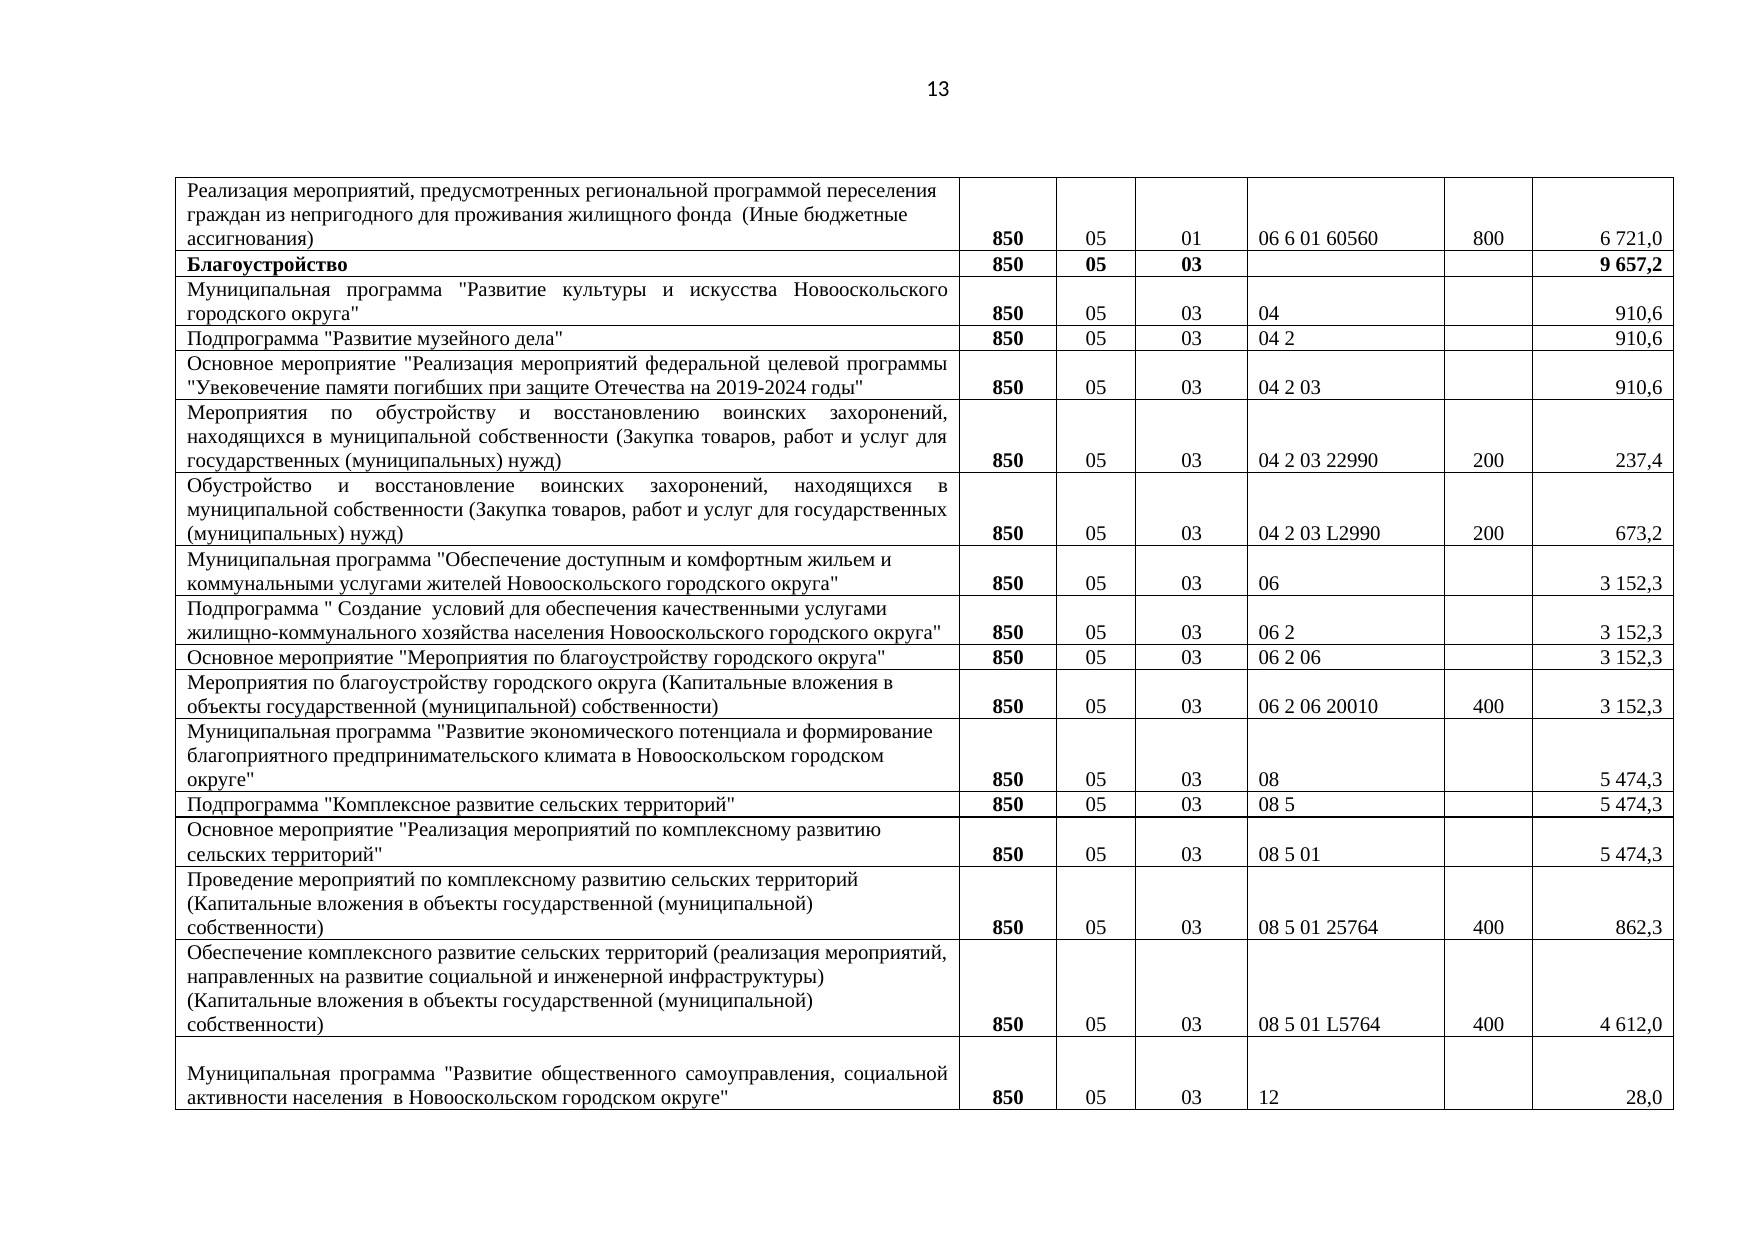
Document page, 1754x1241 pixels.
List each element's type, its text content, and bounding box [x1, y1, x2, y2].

table_cell 01 [1136, 178, 1247, 250]
table_cell 400 [1445, 867, 1532, 939]
table_cell 850 [960, 719, 1056, 791]
table_cell 850 [960, 940, 1056, 1036]
table_cell [1445, 596, 1532, 644]
table_cell 03 [1136, 818, 1247, 866]
table_cell 3 152,3 [1533, 670, 1673, 718]
table_cell 08 5 01 25764 [1248, 867, 1444, 939]
table_cell Основное мероприятие "Реализация мероприятий по комплексному развитию сельских территорий" [176, 818, 959, 866]
table_cell 04 2 03 L2990 [1248, 473, 1444, 545]
table_cell 03 [1136, 277, 1247, 325]
table_cell 850 [960, 178, 1056, 250]
table_cell [1248, 251, 1444, 276]
table_cell 4 612,0 [1533, 940, 1673, 1036]
table_cell 850 [960, 251, 1056, 276]
table_cell 200 [1445, 473, 1532, 545]
table_cell 06 2 06 [1248, 645, 1444, 669]
table_cell 05 [1057, 326, 1135, 350]
table_cell 05 [1057, 546, 1135, 594]
table_cell 03 [1136, 719, 1247, 791]
table_cell 850 [960, 400, 1056, 472]
table_cell [1445, 818, 1532, 866]
table_cell 03 [1136, 326, 1247, 350]
table_cell Мероприятия по обустройству и восстановлению воинских захоронений, находящихся в муниципальной собственности (Закупка товаров, работ и услуг для государственных (муниципальных) нужд) [176, 400, 959, 472]
table_cell 05 [1057, 940, 1135, 1036]
table_cell 800 [1445, 178, 1532, 250]
table_cell 03 [1136, 596, 1247, 644]
table_cell Муниципальная программа "Развитие общественного самоуправления, социальной активности населения в Новооскольском городском округе" [176, 1037, 959, 1109]
table_cell Мероприятия по благоустройству городского округа (Капитальные вложения в объекты государственной (муниципальной) собственности) [176, 670, 959, 718]
table_cell 28,0 [1533, 1037, 1673, 1109]
table_cell Подпрограмма " Создание условий для обеспечения качественными услугами жилищно-коммунального хозяйства населения Новооскольского городского округа" [176, 596, 959, 644]
table_cell 400 [1445, 670, 1532, 718]
table_cell Реализация мероприятий, предусмотренных региональной программой переселения граждан из непригодного для проживания жилищного фонда (Иные бюджетные ассигнования) [176, 178, 959, 250]
table_cell 03 [1136, 251, 1247, 276]
table_cell Муниципальная программа "Развитие культуры и искусства Новооскольского городского округа" [176, 277, 959, 325]
table_cell 850 [960, 546, 1056, 594]
table_cell 5 474,3 [1533, 818, 1673, 866]
table_cell 05 [1057, 277, 1135, 325]
table_cell 850 [960, 867, 1056, 939]
table_cell 06 [1248, 546, 1444, 594]
table_cell 862,3 [1533, 867, 1673, 939]
table_cell 03 [1136, 400, 1247, 472]
table_cell Благоустройство [176, 251, 959, 276]
table_cell [1445, 351, 1532, 399]
table_cell 673,2 [1533, 473, 1673, 545]
table_cell Основное мероприятие "Мероприятия по благоустройству городского округа" [176, 645, 959, 669]
table_cell 3 152,3 [1533, 546, 1673, 594]
table_cell 06 2 06 20010 [1248, 670, 1444, 718]
table_cell 03 [1136, 867, 1247, 939]
table_cell 400 [1445, 940, 1532, 1036]
table_cell 6 721,0 [1533, 178, 1673, 250]
table_cell 04 2 03 [1248, 351, 1444, 399]
table_cell [1445, 251, 1532, 276]
table_cell 03 [1136, 792, 1247, 816]
table_cell [1445, 645, 1532, 669]
table_cell 03 [1136, 546, 1247, 594]
table_cell [1445, 277, 1532, 325]
table_cell [1445, 792, 1532, 816]
table_cell Подпрограмма "Комплексное развитие сельских территорий" [176, 792, 959, 816]
table_cell 05 [1057, 178, 1135, 250]
table_cell Муниципальная программа "Обеспечение доступным и комфортным жильем и коммунальными услугами жителей Новооскольского городского округа" [176, 546, 959, 594]
table_cell 12 [1248, 1037, 1444, 1109]
table_cell 08 5 01 [1248, 818, 1444, 866]
table_cell 04 [1248, 277, 1444, 325]
table_cell Основное мероприятие "Реализация мероприятий федеральной целевой программы "Увековечение памяти погибших при защите Отечества на 2019-2024 годы" [176, 351, 959, 399]
table_cell 910,6 [1533, 277, 1673, 325]
table_cell [1445, 1037, 1532, 1109]
table_cell Муниципальная программа "Развитие экономического потенциала и формирование благоприятного предпринимательского климата в Новооскольском городском округе" [176, 719, 959, 791]
table_cell Проведение мероприятий по комплексному развитию сельских территорий (Капитальные вложения в объекты государственной (муниципальной) собственности) [176, 867, 959, 939]
table_cell 850 [960, 818, 1056, 866]
table_cell 9 657,2 [1533, 251, 1673, 276]
table_cell 3 152,3 [1533, 596, 1673, 644]
table_cell 04 2 [1248, 326, 1444, 350]
table_cell 850 [960, 277, 1056, 325]
table_cell 05 [1057, 719, 1135, 791]
table_cell 200 [1445, 400, 1532, 472]
table_cell 05 [1057, 867, 1135, 939]
table_cell 05 [1057, 351, 1135, 399]
table_cell 05 [1057, 792, 1135, 816]
table_cell 06 2 [1248, 596, 1444, 644]
table_cell 03 [1136, 940, 1247, 1036]
table_cell 850 [960, 596, 1056, 644]
table_cell Обеспечение комплексного развитие сельских территорий (реализация мероприятий, направленных на развитие социальной и инженерной инфраструктуры) (Капитальные вложения в объекты государственной (муниципальной) собственности) [176, 940, 959, 1036]
table_cell 850 [960, 473, 1056, 545]
table_cell 06 6 01 60560 [1248, 178, 1444, 250]
table_cell Подпрограмма "Развитие музейного дела" [176, 326, 959, 350]
table_cell Обустройство и восстановление воинских захоронений, находящихся в муниципальной собственности (Закупка товаров, работ и услуг для государственных (муниципальных) нужд) [176, 473, 959, 545]
table_cell 05 [1057, 645, 1135, 669]
table_cell 03 [1136, 473, 1247, 545]
table_cell 5 474,3 [1533, 792, 1673, 816]
table_cell 237,4 [1533, 400, 1673, 472]
table_cell 850 [960, 351, 1056, 399]
table_cell 03 [1136, 670, 1247, 718]
table_cell 910,6 [1533, 326, 1673, 350]
table_cell [1445, 719, 1532, 791]
table_cell 850 [960, 670, 1056, 718]
table_cell 910,6 [1533, 351, 1673, 399]
table_cell 08 [1248, 719, 1444, 791]
table_cell 05 [1057, 596, 1135, 644]
table_cell 04 2 03 22990 [1248, 400, 1444, 472]
table_cell 03 [1136, 1037, 1247, 1109]
table_cell 08 5 [1248, 792, 1444, 816]
table_cell 850 [960, 645, 1056, 669]
table_cell 05 [1057, 473, 1135, 545]
table_cell [1445, 326, 1532, 350]
table_cell 3 152,3 [1533, 645, 1673, 669]
table_cell 05 [1057, 1037, 1135, 1109]
table_cell 850 [960, 1037, 1056, 1109]
table_cell 05 [1057, 251, 1135, 276]
table_cell 5 474,3 [1533, 719, 1673, 791]
table_cell 850 [960, 326, 1056, 350]
table_cell 05 [1057, 400, 1135, 472]
table_cell 05 [1057, 670, 1135, 718]
table_cell 03 [1136, 645, 1247, 669]
table_cell 08 5 01 L5764 [1248, 940, 1444, 1036]
table_cell 03 [1136, 351, 1247, 399]
table_cell 05 [1057, 818, 1135, 866]
table_cell [1445, 546, 1532, 594]
table_cell 850 [960, 792, 1056, 816]
